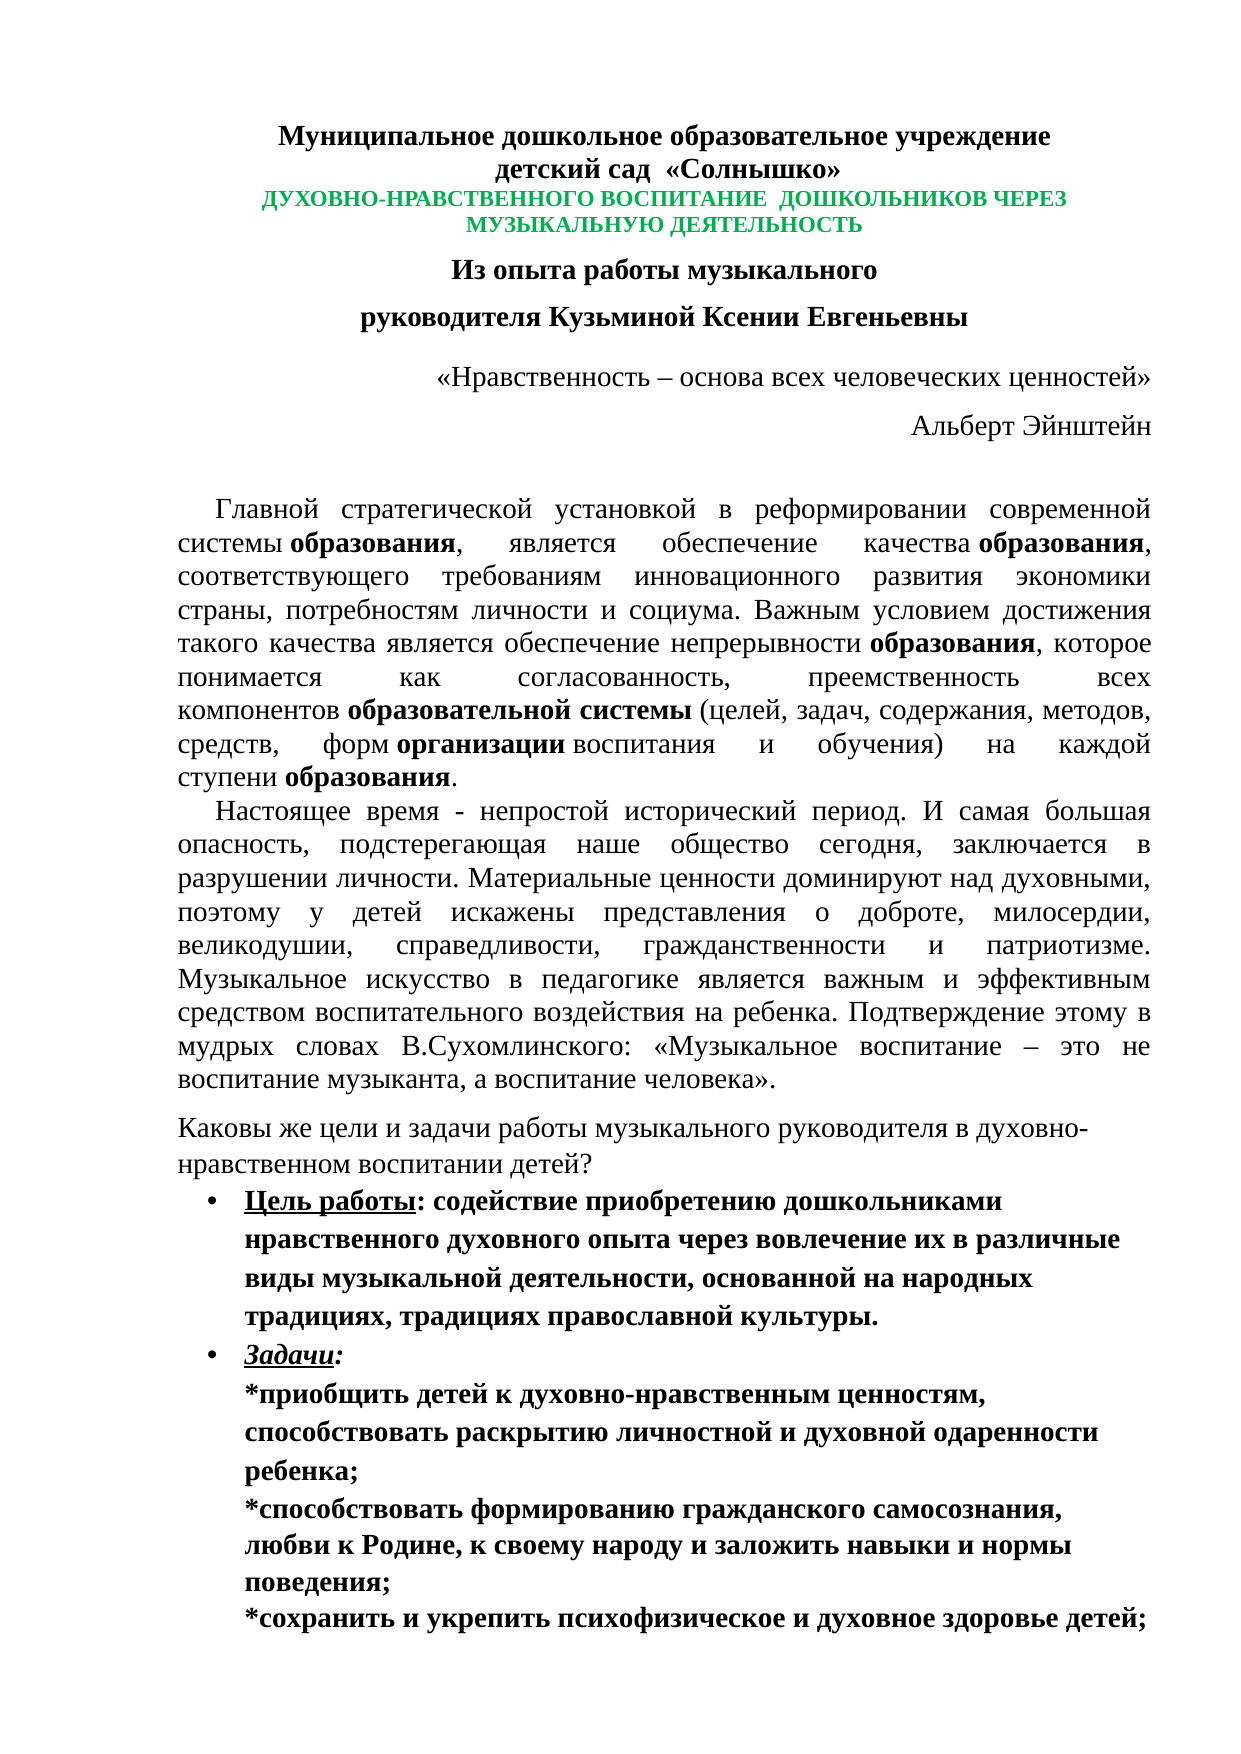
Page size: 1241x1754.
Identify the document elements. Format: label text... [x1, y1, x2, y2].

text *сохранить и укрепить психофизическое и духовное здоровье детей; [244, 1600, 1152, 1633]
text Каковы же цели и задачи работы музыкального руководителя в духовно-нравственном воспитании детей? [177, 1111, 1152, 1180]
list Цель работы: содействие приобретению дошкольниками нравственного духовного опыта через вовлечение их в различные виды музыкальной деятельности, основанной на народных традициях, традициях православной культуры. [207, 1183, 1152, 1332]
text Альберт Эйнштейн [177, 408, 1152, 442]
text Главной стратегической установкой в реформировании современной системы образования, является обеспечение качества образования, соответствующего требованиям инновационного развития экономики страны, потребностям личности и социума. Важным условием достижения такого качества является обеспечение непрерывности образования, которое понимается как согласованность, преемственность всех компонентов образовательной системы (целей, задач, содержания, методов, средств, форм организации воспитания и обучения) на каждой ступени образования. [177, 491, 1152, 793]
text детский сад «Солнышко» [177, 152, 1152, 185]
text Духовно-нравственного воспитание дошкольников через музыкальную деятельность [177, 185, 1152, 238]
text *способствовать формированию гражданского самосознания, любви к Родине, к своему народу и заложить навыки и нормы поведения; [244, 1491, 1152, 1597]
text Настоящее время - непростой исторический период. И самая большая опасность, подстерегающая наше общество сегодня, заключается в разрушении личности. Материальные ценности доминируют над духовными, поэтому у детей искажены представления ο доброте, милосердии, великодушии, справедливости, гражданственности и патриотизме. Музыкальное искусство в педагогике является важным и эффективным средством воспитательного воздействия на ребенка. Подтверждение этому в мудрых словах В.Сухомлинского: «Музыкальное воспитание – это не воспитание музыканта, а воспитание человека». [177, 793, 1152, 1095]
list Задачи: *приобщить детей к духовно-нравственным ценностям, способствовать раскрытию личностной и духовной одаренности ребенка; [207, 1337, 1152, 1486]
text Муниципальное дошкольное образовательное учреждение [177, 118, 1152, 152]
text руководителя Кузьминой Ксении Евгеньевны [177, 299, 1152, 333]
text Из опыта работы музыкального [177, 252, 1152, 285]
text «Нравственность – основа всех человеческих ценностей» [177, 359, 1152, 393]
